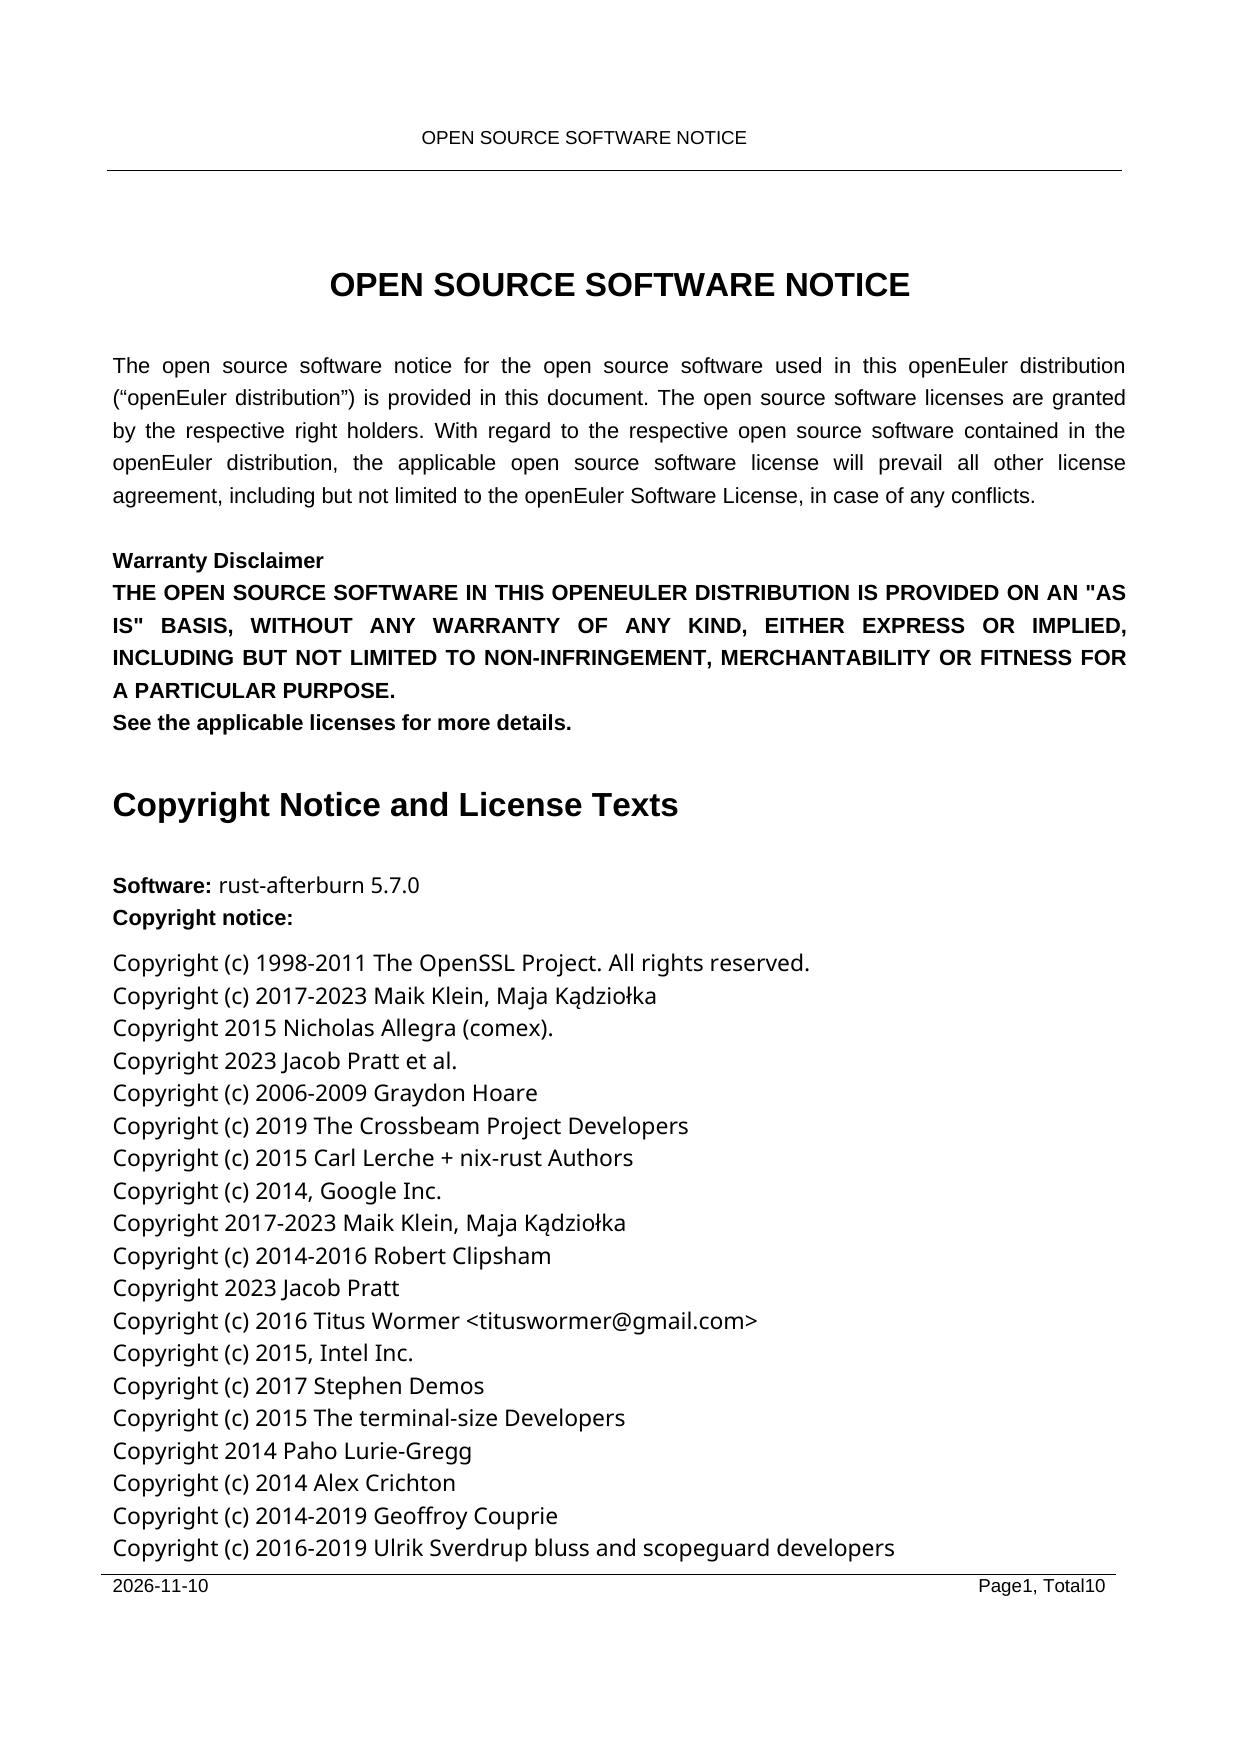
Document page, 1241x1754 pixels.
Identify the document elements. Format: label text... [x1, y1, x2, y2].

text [112, 947, 1128, 1564]
title Software: rust-afterburn 5.7.0 [112, 869, 1128, 901]
text OPEN SOURCE SOFTWARE NOTICE [112, 251, 1128, 316]
text Copyright notice: [112, 901, 1128, 934]
text Warranty Disclaimer [112, 544, 1128, 576]
text The open source software notice for the open source software used in this openEuler distribution (“openEuler distribution”) is provided in this document. The open source software licenses are granted by the respective right holders. With regard to the respective open source software contained in the openEuler distribution, the applicable open source software license will prevail all other license agreement, including but not limited to the openEuler Software License, in case of any conflicts. [112, 349, 1128, 511]
text THE OPEN SOURCE SOFTWARE IN THIS OPENEULER DISTRIBUTION IS PROVIDED ON AN "AS IS" BASIS, WITHOUT ANY WARRANTY OF ANY KIND, EITHER EXPRESS OR IMPLIED, INCLUDING BUT NOT LIMITED TO NON-INFRINGEMENT, MERCHANTABILITY OR FITNESS FOR A PARTICULAR PURPOSE. See the applicable licenses for more details. [112, 576, 1128, 739]
text Copyright Notice and License Texts [112, 771, 1128, 836]
